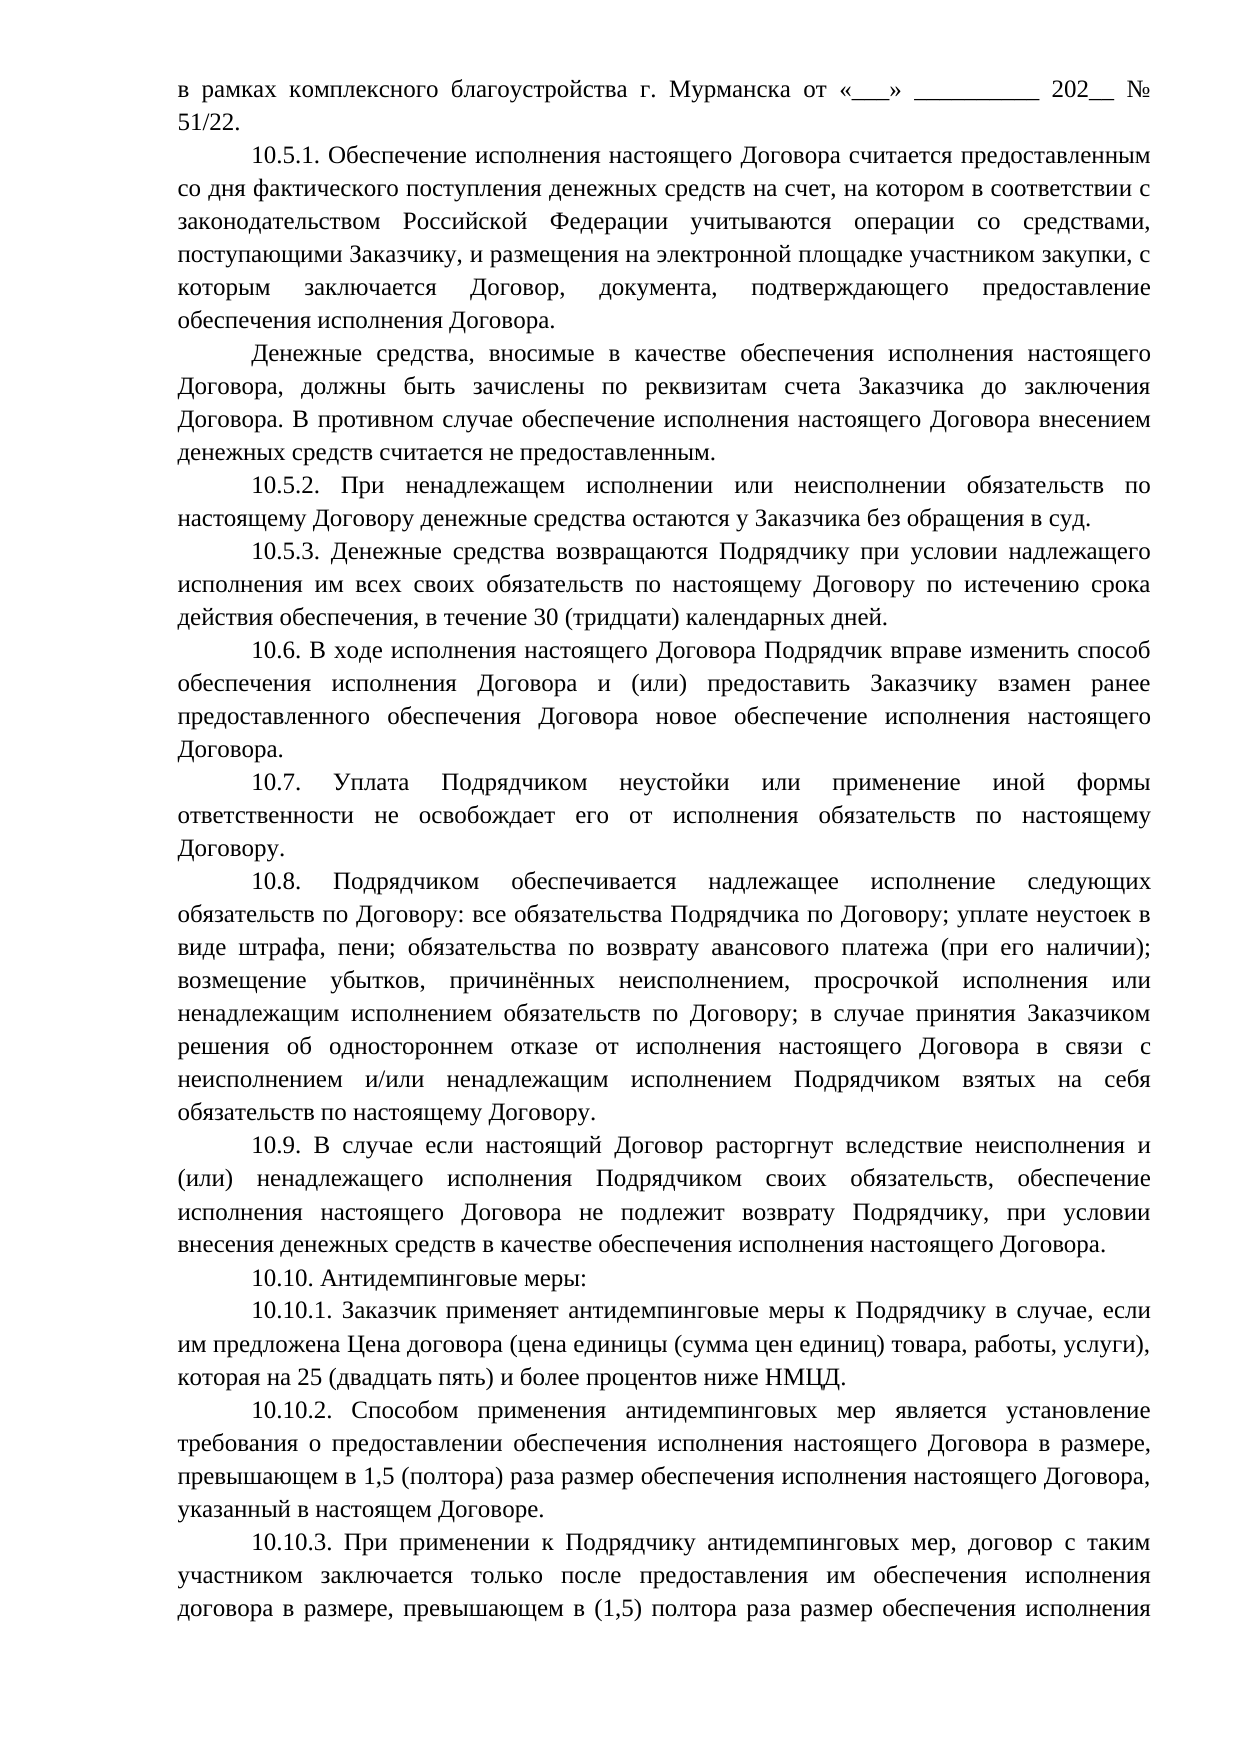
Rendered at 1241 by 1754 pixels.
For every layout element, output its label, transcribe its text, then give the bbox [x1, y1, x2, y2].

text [177, 1527, 1152, 1622]
text 10.5.2. При ненадлежащем исполнении или неисполнении обязательств по настоящему Договору денежные средства остаются у Заказчика без обращения в суд. [177, 470, 1152, 532]
text 10.5.3. Денежные средства возвращаются Подрядчику при условии надлежащего исполнения им всех своих обязательств по настоящему Договору по истечению срока действия обеспечения, в течение 30 (тридцати) календарных дней. [177, 536, 1152, 631]
text Денежные средства, вносимые в качестве обеспечения исполнения настоящего Договора, должны быть зачислены по реквизитам счета Заказчика до заключения Договора. В противном случае обеспечение исполнения настоящего Договора внесением денежных средств считается не предоставленным. [177, 338, 1152, 466]
text 10.10.1. Заказчик применяет антидемпинговые меры к Подрядчику в случае, если им предложена Цена договора (цена единицы (сумма цен единиц) товара, работы, услуги), которая на 25 (двадцать пять) и более процентов ниже НМЦД. [177, 1296, 1152, 1390]
text 10.7. Уплата Подрядчиком неустойки или применение иной формы ответственности не освобождает его от исполнения обязательств по настоящему Договору. [177, 767, 1152, 862]
text 10.5.1. Обеспечение исполнения настоящего Договора считается предоставленным со дня фактического поступления денежных средств на счет, на котором в соответствии с законодательством Российской Федерации учитываются операции со средствами, поступающими Заказчику, и размещения на электронной площадке участником закупки, с которым заключается Договор, документа, подтверждающего предоставление обеспечения исполнения Договора. [177, 140, 1152, 334]
text 10.10.2. Способом применения антидемпинговых мер является установление требования о предоставлении обеспечения исполнения настоящего Договора в размере, превышающем в 1,5 (полтора) раза размер обеспечения исполнения настоящего Договора, указанный в настоящем Договоре. [177, 1395, 1152, 1522]
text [177, 74, 1152, 136]
text 10.6. В ходе исполнения настоящего Договора Подрядчик вправе изменить способ обеспечения исполнения Договора и (или) предоставить Заказчику взамен ранее предоставленного обеспечения Договора новое обеспечение исполнения настоящего Договора. [177, 635, 1152, 763]
text 10.9. В случае если настоящий Договор расторгнут вследствие неисполнения и (или) ненадлежащего исполнения Подрядчиком своих обязательств, обеспечение исполнения настоящего Договора не подлежит возврату Подрядчику, при условии внесения денежных средств в качестве обеспечения исполнения настоящего Договора. [177, 1131, 1152, 1258]
text 10.10. Антидемпинговые меры: [177, 1263, 1152, 1291]
text 10.8. Подрядчиком обеспечивается надлежащее исполнение следующих обязательств по Договору: все обязательства Подрядчика по Договору; уплате неустоек в виде штрафа, пени; обязательства по возврату авансового платежа (при его наличии); возмещение убытков, причинённых неисполнением, просрочкой исполнения или ненадлежащим исполнением обязательств по Договору; в случае принятия Заказчиком решения об одностороннем отказе от исполнения настоящего Договора в связи с неисполнением и/или ненадлежащим исполнением Подрядчиком взятых на себя обязательств по настоящему Договору. [177, 866, 1152, 1126]
